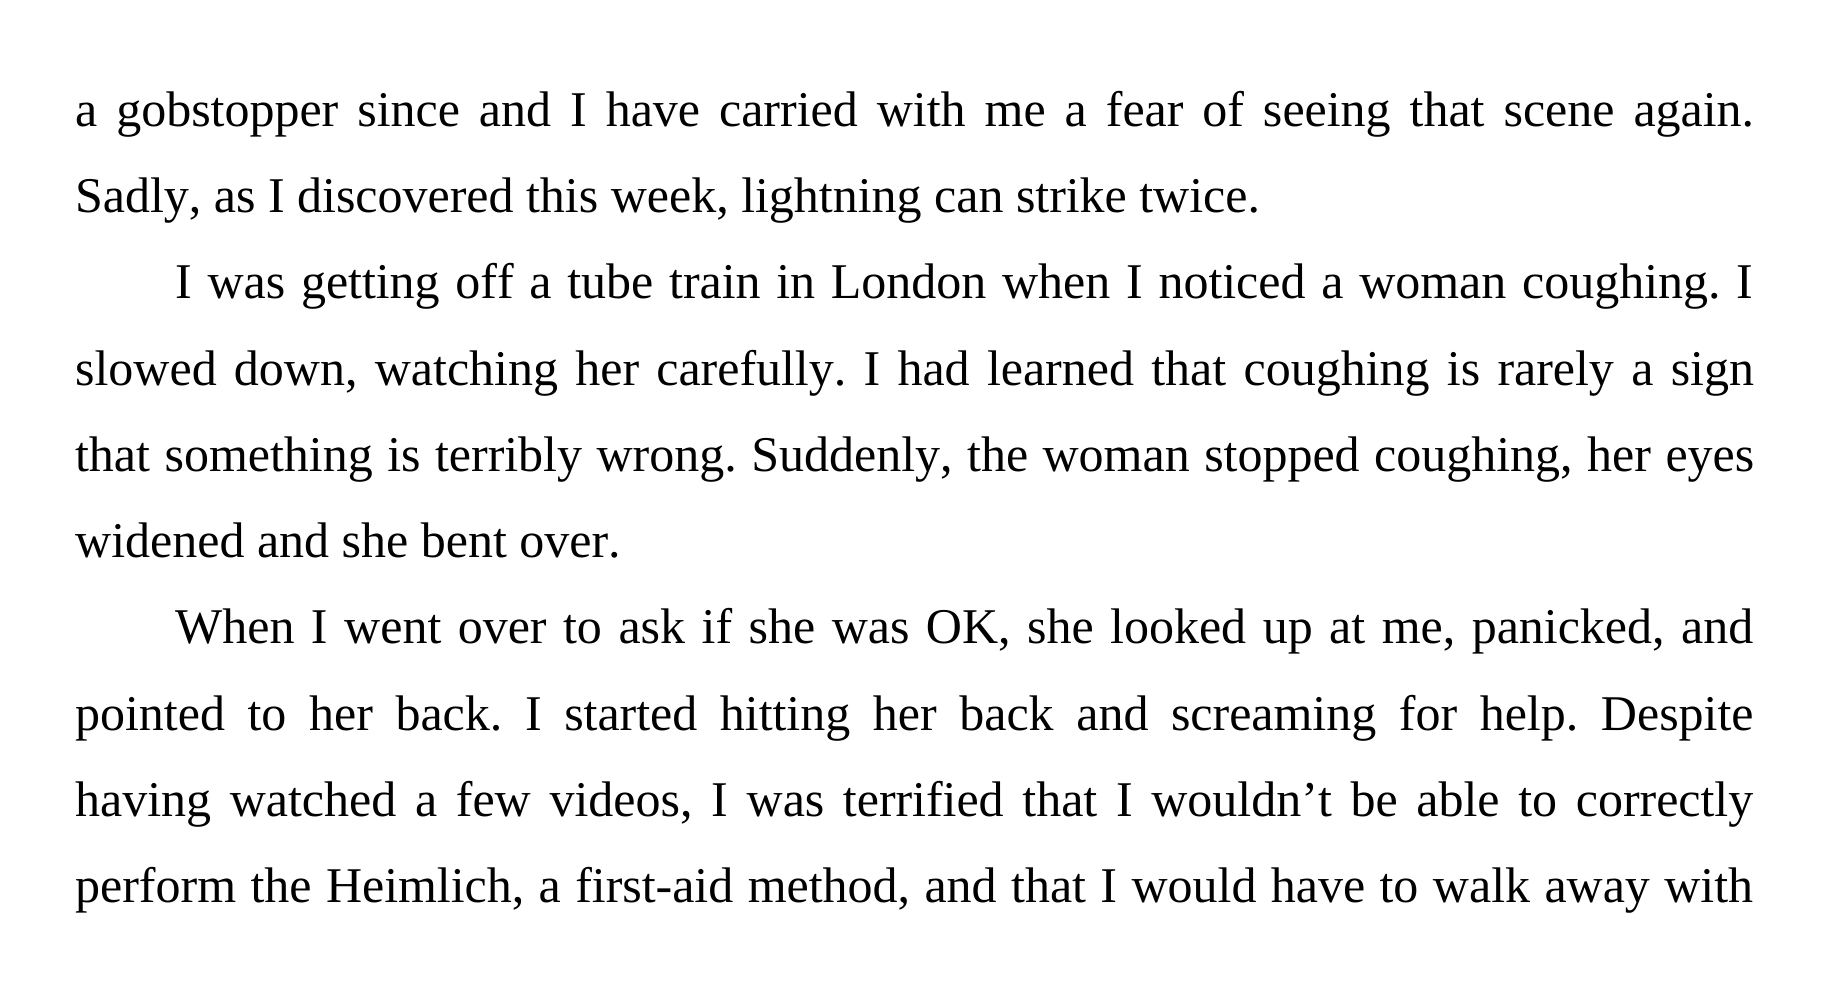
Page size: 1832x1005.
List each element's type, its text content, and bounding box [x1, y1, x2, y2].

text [75, 597, 1756, 913]
text I was getting off a tube train in London when I noticed a woman coughing. I slowed down, watching her carefully. I had learned that coughing is rarely a sign that something is terribly wrong. Suddenly, the woman stopped coughing, her eyes widened and she bent over. [75, 252, 1756, 568]
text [75, 79, 1756, 223]
